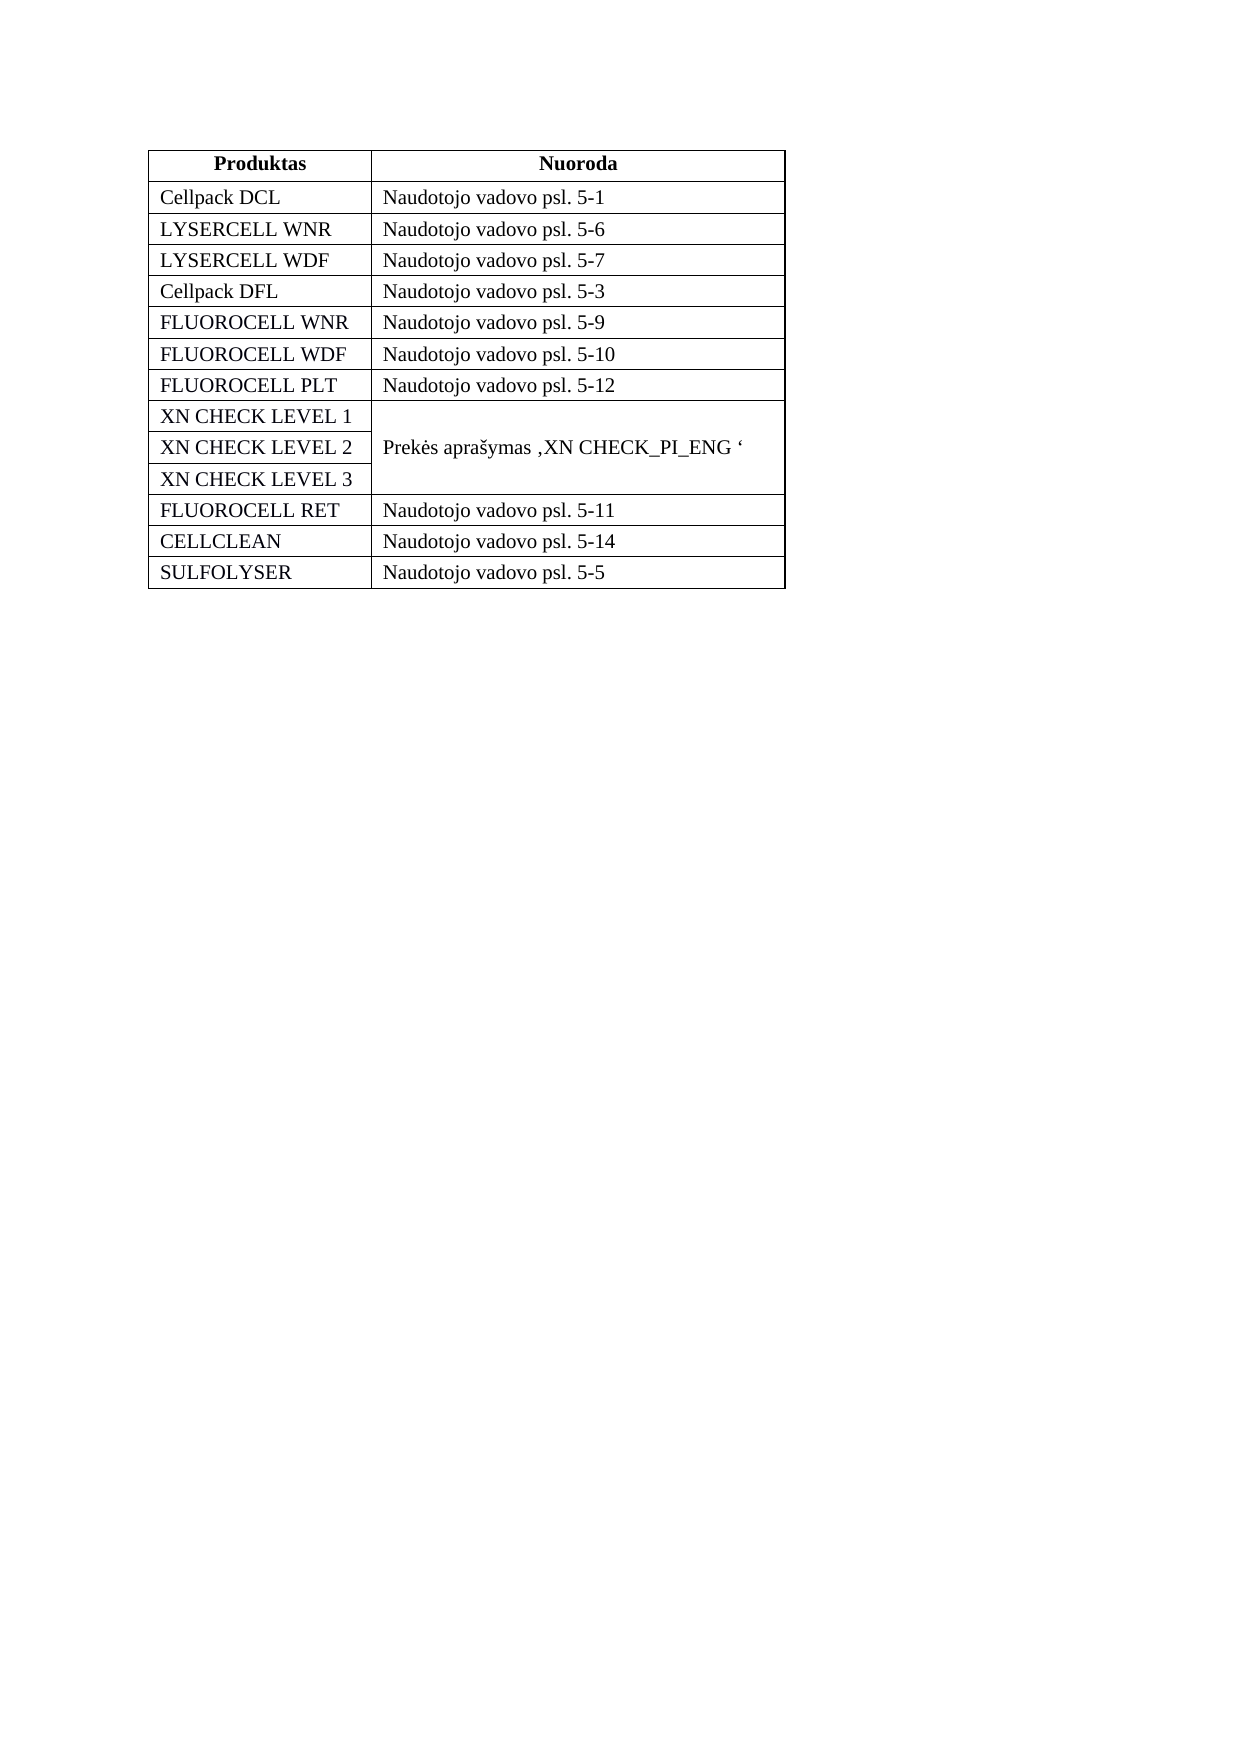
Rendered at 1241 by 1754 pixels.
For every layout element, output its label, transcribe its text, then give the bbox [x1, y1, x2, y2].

table_cell XN CHECK LEVEL 3 [149, 464, 371, 494]
table_cell Naudotojo vadovo psl. 5-9 [372, 307, 784, 337]
table_cell Naudotojo vadovo psl. 5-3 [372, 276, 784, 306]
table_cell Naudotojo vadovo psl. 5-14 [372, 526, 784, 556]
table_cell XN CHECK LEVEL 2 [149, 432, 371, 462]
table_cell Naudotojo vadovo psl. 5-6 [372, 214, 784, 244]
table_cell Naudotojo vadovo psl. 5-5 [372, 557, 784, 587]
table_header Produktas [149, 151, 371, 181]
table_cell SULFOLYSER [149, 557, 371, 587]
table_cell CELLCLEAN [149, 526, 371, 556]
table_cell Naudotojo vadovo psl. 5-10 [372, 339, 784, 369]
table_cell Naudotojo vadovo psl. 5-11 [372, 495, 784, 525]
table_cell LYSERCELL WNR [149, 214, 371, 244]
table_cell Naudotojo vadovo psl. 5-7 [372, 245, 784, 275]
table_cell FLUOROCELL RET [149, 495, 371, 525]
table_cell Cellpack DCL [149, 182, 371, 212]
table_cell Prekės aprašymas ‚XN CHECK_PI_ENG ‘ [372, 401, 784, 494]
table_cell FLUOROCELL WDF [149, 339, 371, 369]
table_cell XN CHECK LEVEL 1 [149, 401, 371, 431]
table_cell Cellpack DFL [149, 276, 371, 306]
table_cell LYSERCELL WDF [149, 245, 371, 275]
table_header Nuoroda [372, 151, 784, 181]
table_cell Naudotojo vadovo psl. 5-12 [372, 370, 784, 400]
table_cell Naudotojo vadovo psl. 5-1 [372, 182, 784, 212]
table_cell FLUOROCELL WNR [149, 307, 371, 337]
table_cell FLUOROCELL PLT [149, 370, 371, 400]
